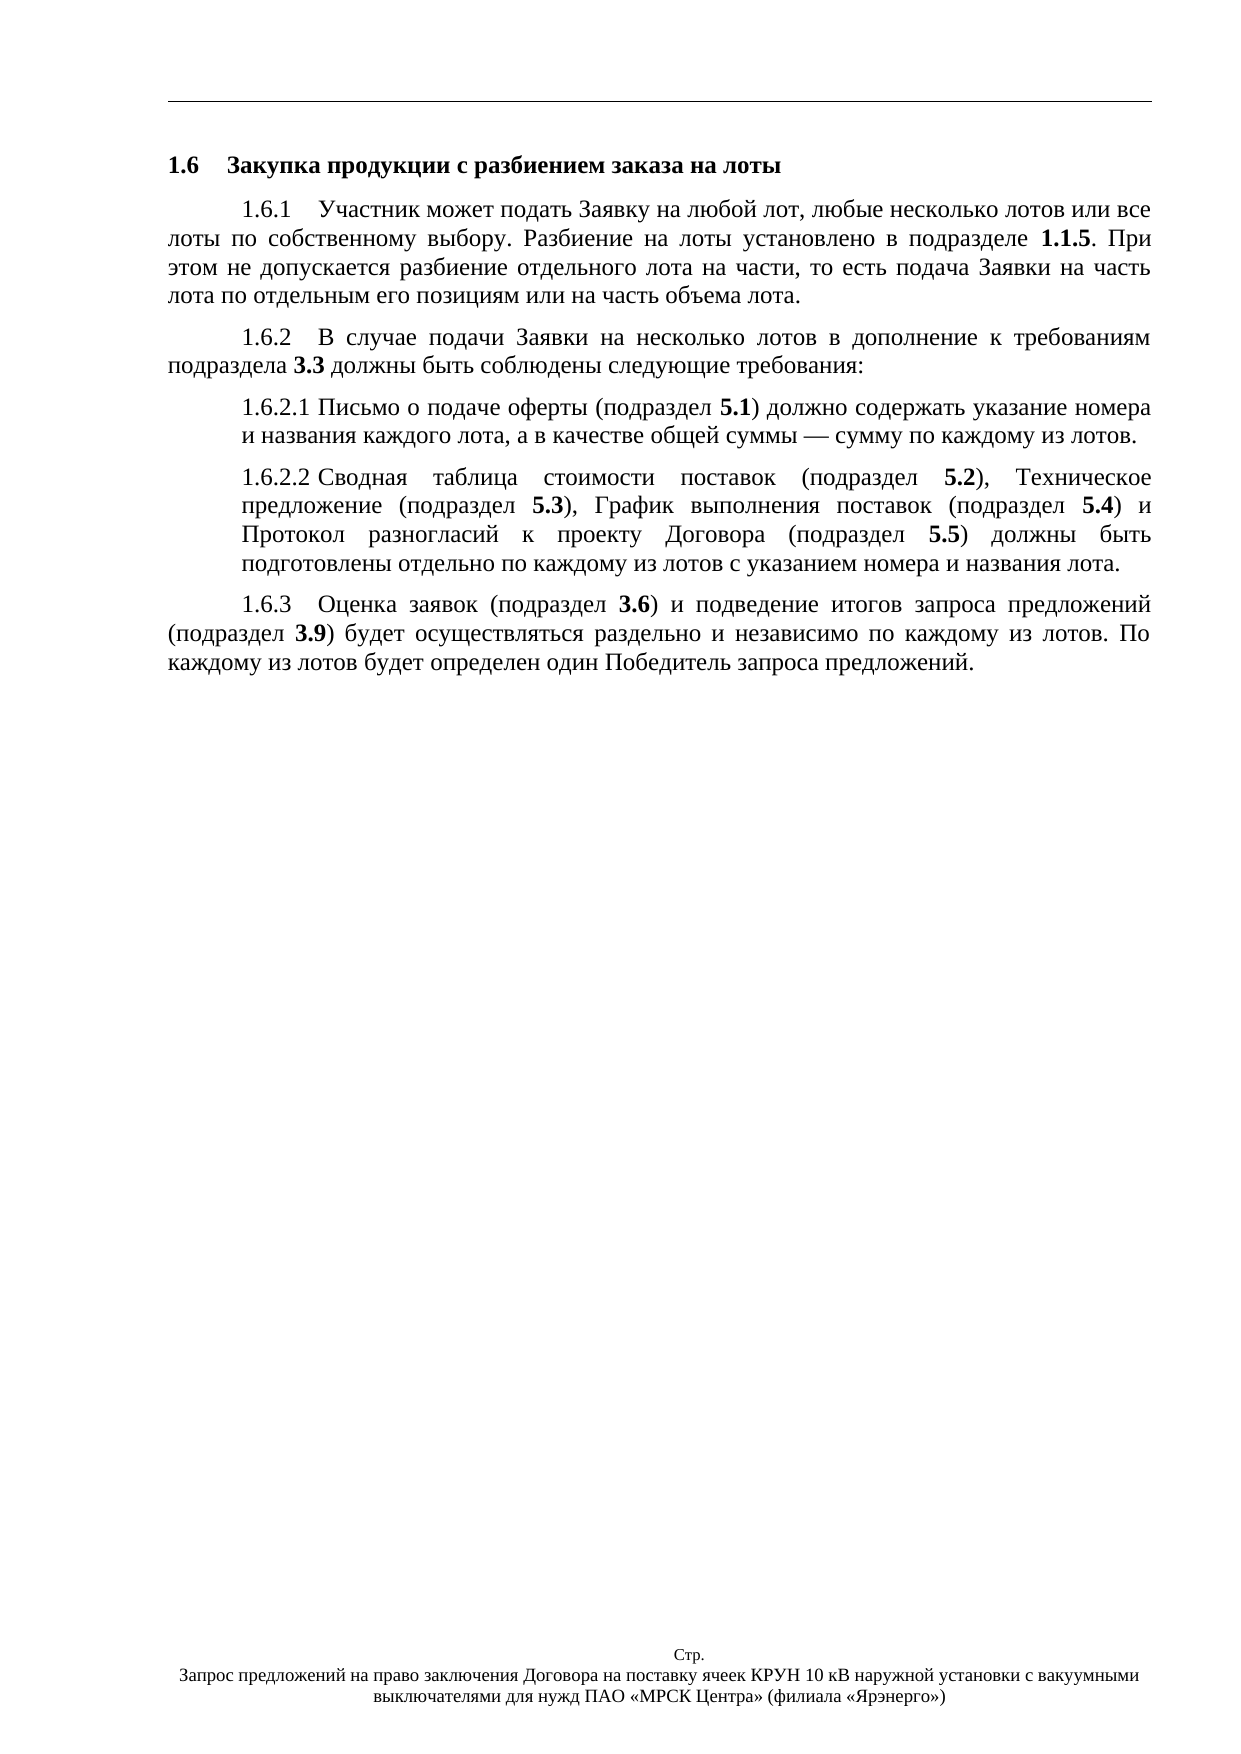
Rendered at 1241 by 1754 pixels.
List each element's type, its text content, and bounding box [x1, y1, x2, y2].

subtitle Сводная таблица стоимости поставок (подраздел 5.2), Техническое предложение (подраздел 5.3), График выполнения поставок (подраздел 5.4) и Протокол разногласий к проекту Договора (подраздел 5.5) должны быть подготовлены отдельно по каждому из лотов с указанием номера и названия лота. [241, 462, 1152, 577]
subtitle Письмо о подаче оферты (подраздел 5.1) должно содержать указание номера и названия каждого лота, а в качестве общей суммы — сумму по каждому из лотов. [241, 392, 1152, 449]
subtitle Участник может подать Заявку на любой лот, любые несколько лотов или все лоты по собственному выбору. Разбиение на лоты установлено в подразделе 1.1.5. При этом не допускается разбиение отдельного лота на части, то есть подача Заявки на часть лота по отдельным его позициям или на часть объема лота. [168, 194, 1152, 309]
subtitle Оценка заявок (подраздел 3.6) и подведение итогов запроса предложений (подраздел 3.9) будет осуществляться раздельно и независимо по каждому из лотов. По каждому из лотов будет определен один Победитель запроса предложений. [168, 589, 1152, 675]
subtitle Закупка продукции с разбиением заказа на лоты [168, 150, 1152, 179]
subtitle В случае подачи Заявки на несколько лотов в дополнение к требованиям подраздела 3.3 должны быть соблюдены следующие требования: [168, 322, 1152, 379]
